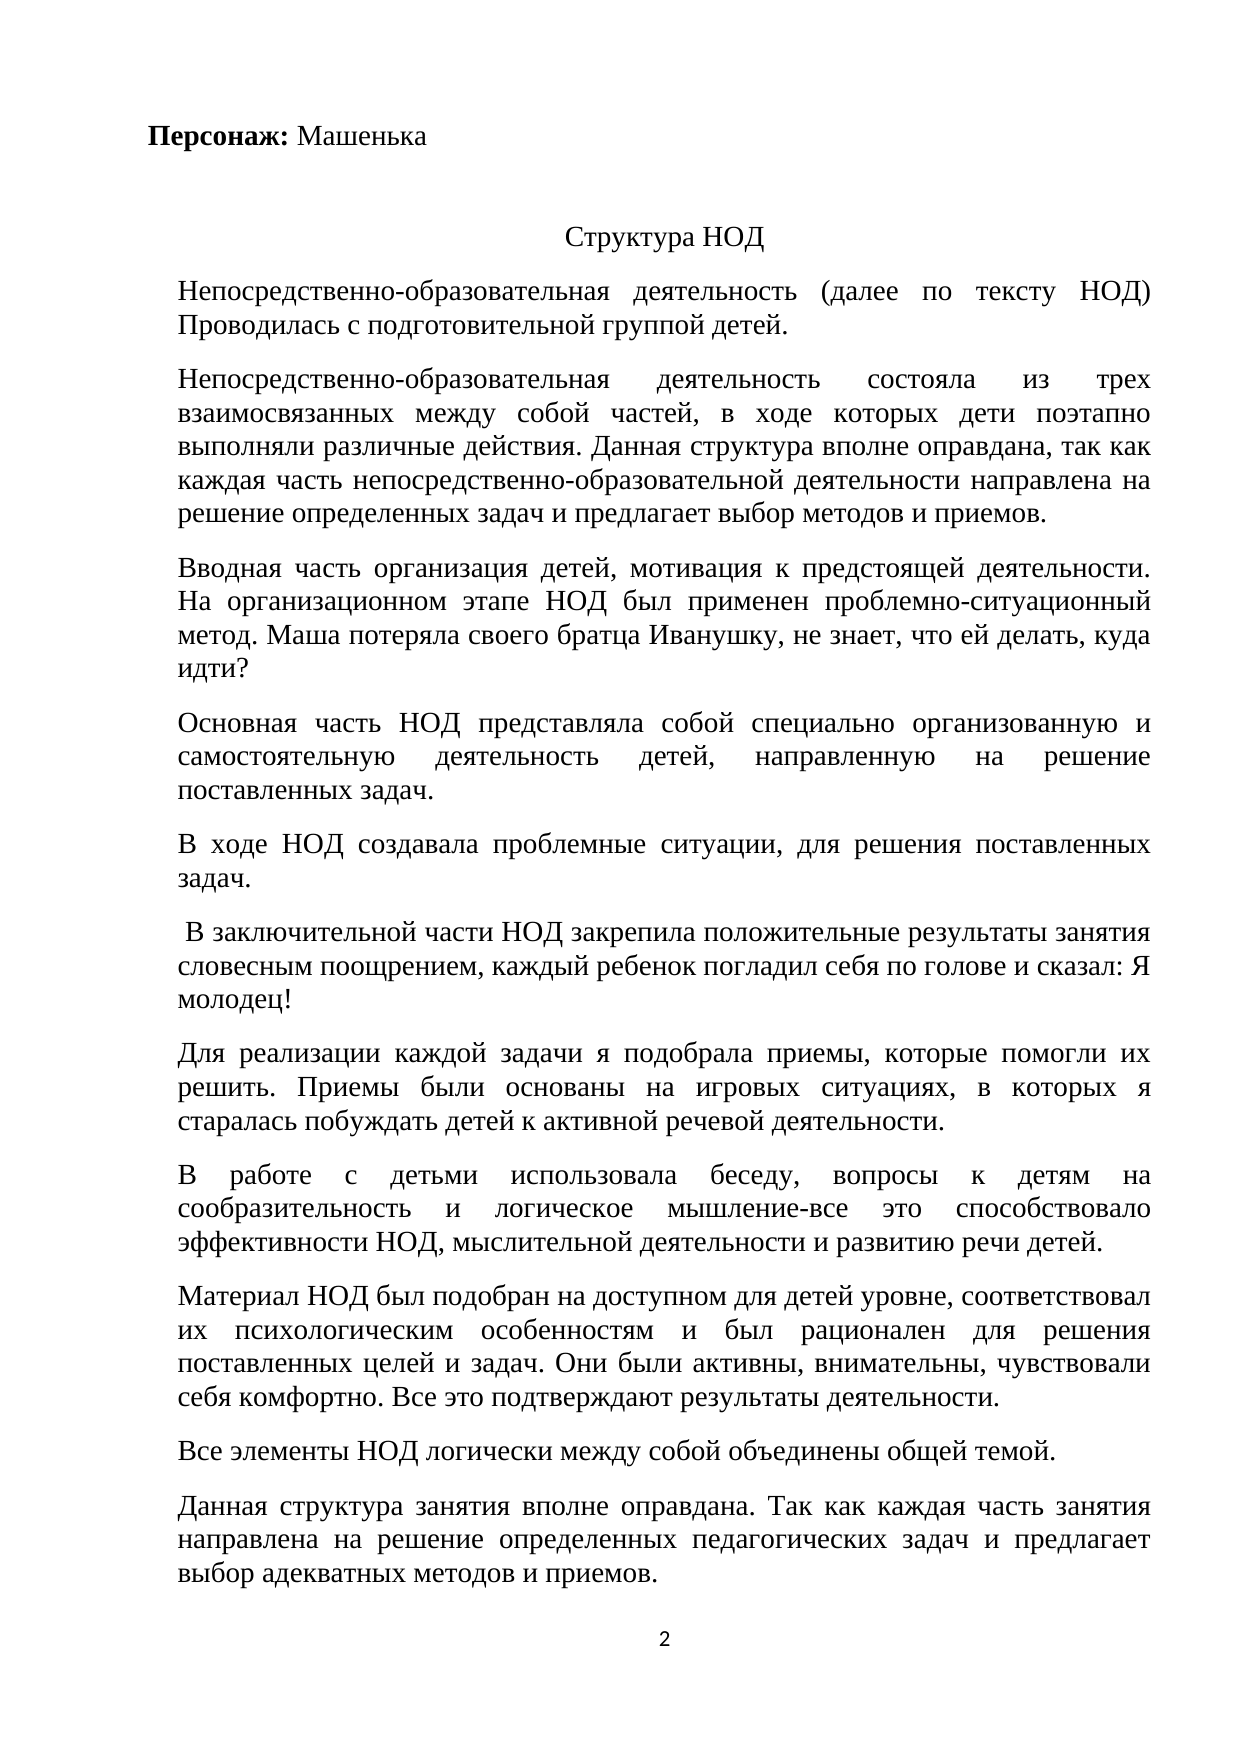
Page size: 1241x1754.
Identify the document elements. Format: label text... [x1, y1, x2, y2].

text В заключительной части НОД закрепила положительные результаты занятия словесным поощрением, каждый ребенок погладил себя по голове и сказал: Я молодец! [177, 914, 1152, 1015]
text Вводная часть организация детей, мотивация к предстоящей деятельности. На организационном этапе НОД был применен проблемно-ситуационный метод. Маша потеряла своего братца Иванушку, не знает, что ей делать, куда идти? [177, 550, 1152, 684]
text Структура НОД [177, 219, 1152, 252]
text Персонаж: Машенька [177, 118, 1152, 152]
text В ходе НОД создавала проблемные ситуации, для решения поставленных задач. [177, 826, 1152, 893]
text Все элементы НОД логически между собой объединены общей темой. [177, 1433, 1152, 1467]
text В работе с детьми использовала беседу, вопросы к детям на сообразительность и логическое мышление-все это способствовало эффективности НОД, мыслительной деятельности и развитию речи детей. [177, 1157, 1152, 1258]
text Материал НОД был подобран на доступном для детей уровне, соответствовал их психологическим особенностям и был рационален для решения поставленных целей и задач. Они были активны, внимательны, чувствовали себя комфортно. Все это подтверждают результаты деятельности. [177, 1278, 1152, 1413]
text Основная часть НОД представляла собой специально организованную и самостоятельную деятельность детей, направленную на решение поставленных задач. [177, 705, 1152, 805]
text Непосредственно-образовательная деятельность (далее по тексту НОД) Проводилась с подготовительной группой детей. [177, 273, 1152, 340]
text Непосредственно-образовательная деятельность состояла из трех взаимосвязанных между собой частей, в ходе которых дети поэтапно выполняли различные действия. Данная структура вполне оправдана, так как каждая часть непосредственно-образовательной деятельности направлена на решение определенных задач и предлагает выбор методов и приемов. [177, 361, 1152, 529]
text Для реализации каждой задачи я подобрала приемы, которые помогли их решить. Приемы были основаны на игровых ситуациях, в которых я старалась побуждать детей к активной речевой деятельности. [177, 1036, 1152, 1136]
text Данная структура занятия вполне оправдана. Так как каждая часть занятия направлена на решение определенных педагогических задач и предлагает выбор адекватных методов и приемов. [177, 1488, 1152, 1588]
